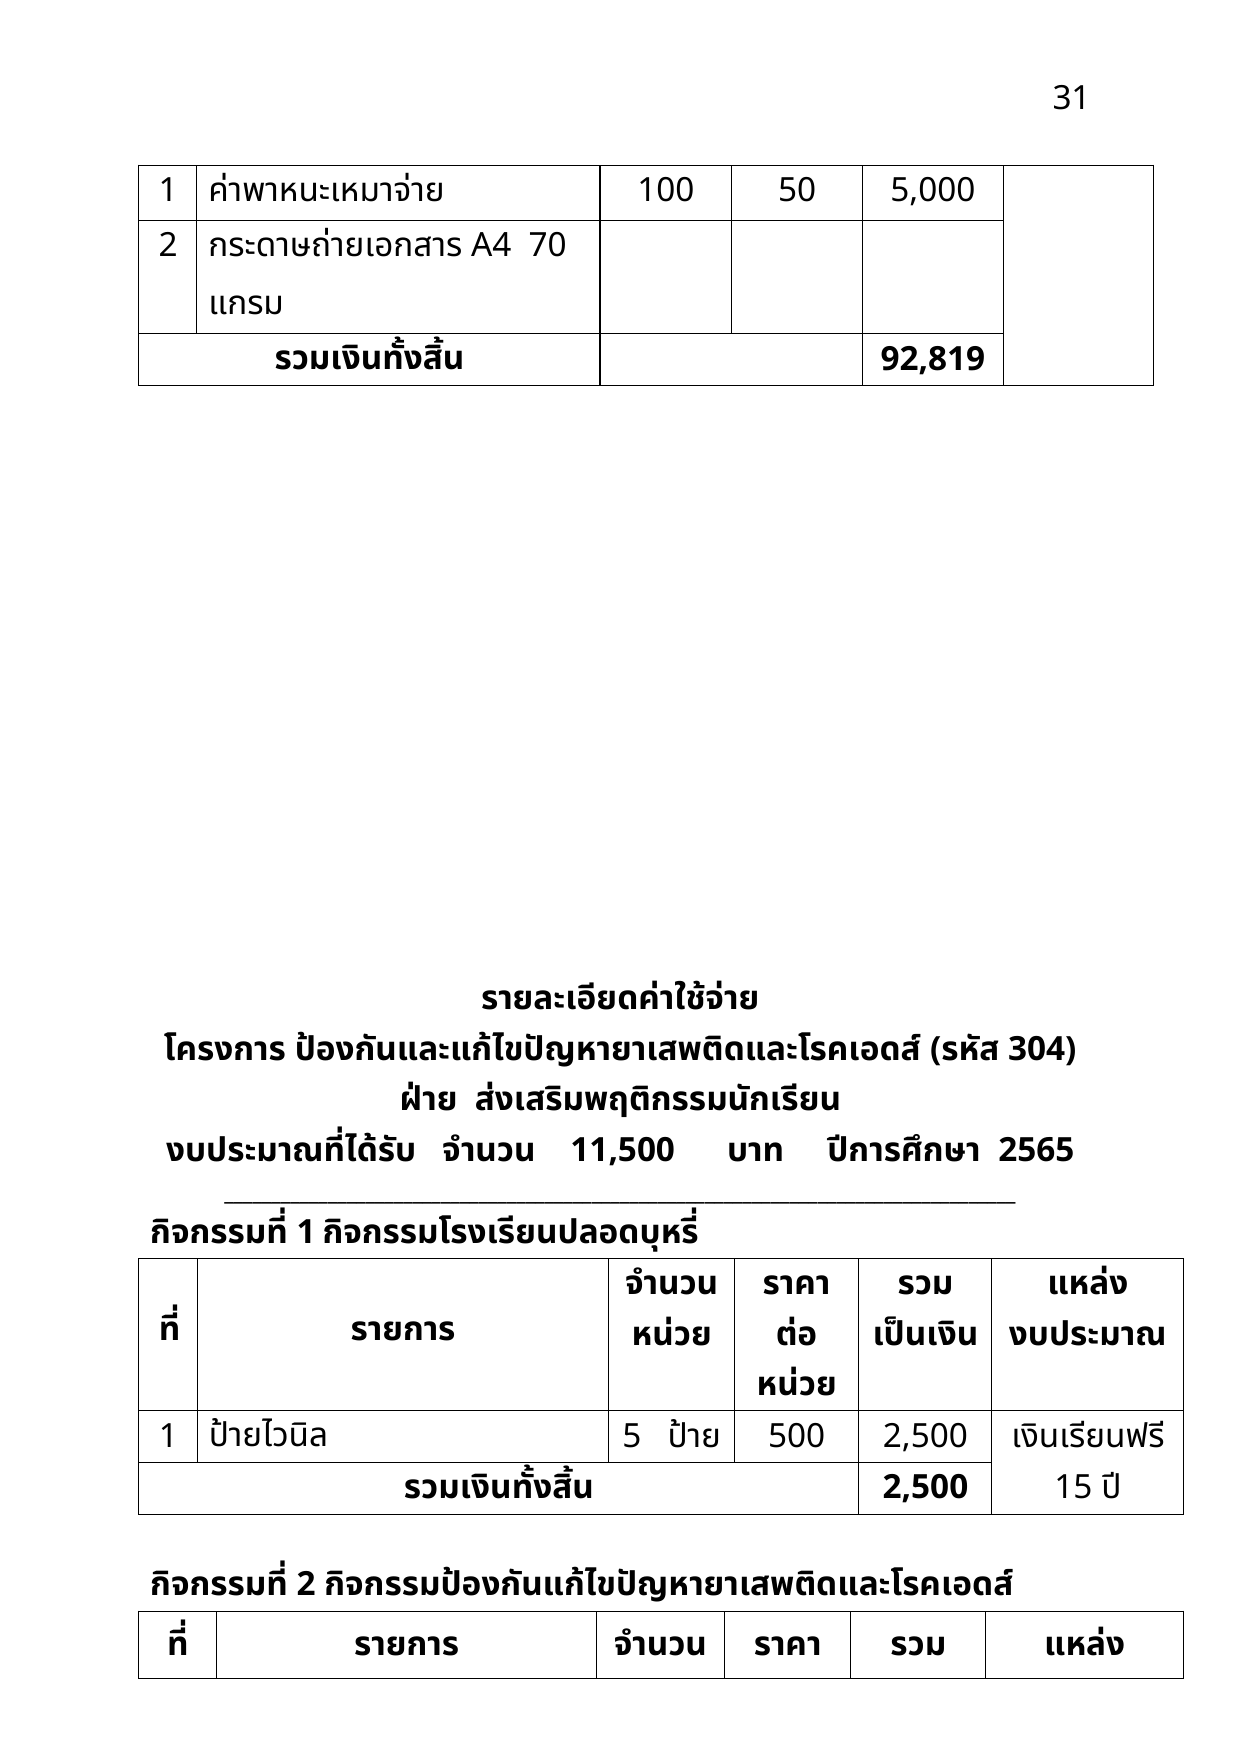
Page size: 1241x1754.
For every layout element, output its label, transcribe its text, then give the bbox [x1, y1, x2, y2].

table_cell [863, 221, 1003, 333]
text รายละเอียดค่าใช้จ่าย [150, 974, 1090, 1024]
table_cell 2,500 [859, 1411, 991, 1462]
table_cell 100 [601, 166, 731, 220]
text กิจกรรมที่ 1กิจกรรมโรงเรียนปลอดบุหรี่ [150, 1207, 1090, 1258]
table_header รวม เป็นเงิน [859, 1259, 991, 1410]
table_header รายการ [217, 1612, 596, 1678]
table_cell [601, 221, 731, 333]
table_header จำนวน หน่วย [609, 1259, 734, 1410]
table_cell เงินเรียนฟรี 15 ปี [992, 1411, 1183, 1513]
table_cell [1004, 166, 1153, 385]
table_cell ป้ายไวนิล [198, 1411, 608, 1462]
text งบประมาณที่ได้รับ จำนวน 11,500 บาท ปีการศึกษา 2565 [150, 1126, 1090, 1176]
text ____________________________________________________________________________________ [150, 1176, 1090, 1207]
text กิจกรรมที่ 2 กิจกรรมป้องกันแก้ไขปัญหายาเสพติดและโรคเอดส์ [150, 1560, 1090, 1611]
table_cell 5,000 [863, 166, 1003, 220]
table_header แหล่ง งบประมาณ [992, 1259, 1183, 1410]
table_cell 1 [139, 1411, 197, 1462]
table_cell 2,500 [859, 1463, 991, 1513]
table_header รวม เป็นเงิน [851, 1612, 985, 1678]
text โครงการ ป้องกันและแก้ไขปัญหายาเสพติดและโรคเอดส์ (รหัส 304) [150, 1024, 1090, 1075]
table_cell รวมเงินทั้งสิ้น [139, 334, 599, 385]
table_cell กระดาษถ่ายเอกสาร A4 70 แกรม [197, 221, 599, 333]
table_cell [732, 221, 862, 333]
table_cell 2 [139, 221, 196, 333]
table_header ที่ [139, 1612, 216, 1678]
table_cell รวมเงินทั้งสิ้น [139, 1463, 858, 1513]
table_header ราคา ต่อหน่วย [735, 1259, 858, 1410]
table_cell ค่าพาหนะเหมาจ่าย [197, 166, 599, 220]
table_header ที่ [139, 1259, 197, 1410]
table_cell 5 ป้าย [609, 1411, 734, 1462]
text ฝ่าย ส่งเสริมพฤติกรรมนักเรียน [150, 1075, 1090, 1126]
table_header รายการ [198, 1259, 608, 1410]
table_cell 50 [732, 166, 862, 220]
table_cell 92,819 [863, 334, 1003, 385]
table_cell [601, 334, 862, 385]
table_cell 1 [139, 166, 196, 220]
table_header จำนวน หน่วย [597, 1612, 724, 1678]
table_cell 500 [735, 1411, 858, 1462]
table_header แหล่ง งบประมาณ [986, 1612, 1183, 1678]
table_header ราคา ต่อหน่วย [725, 1612, 850, 1678]
